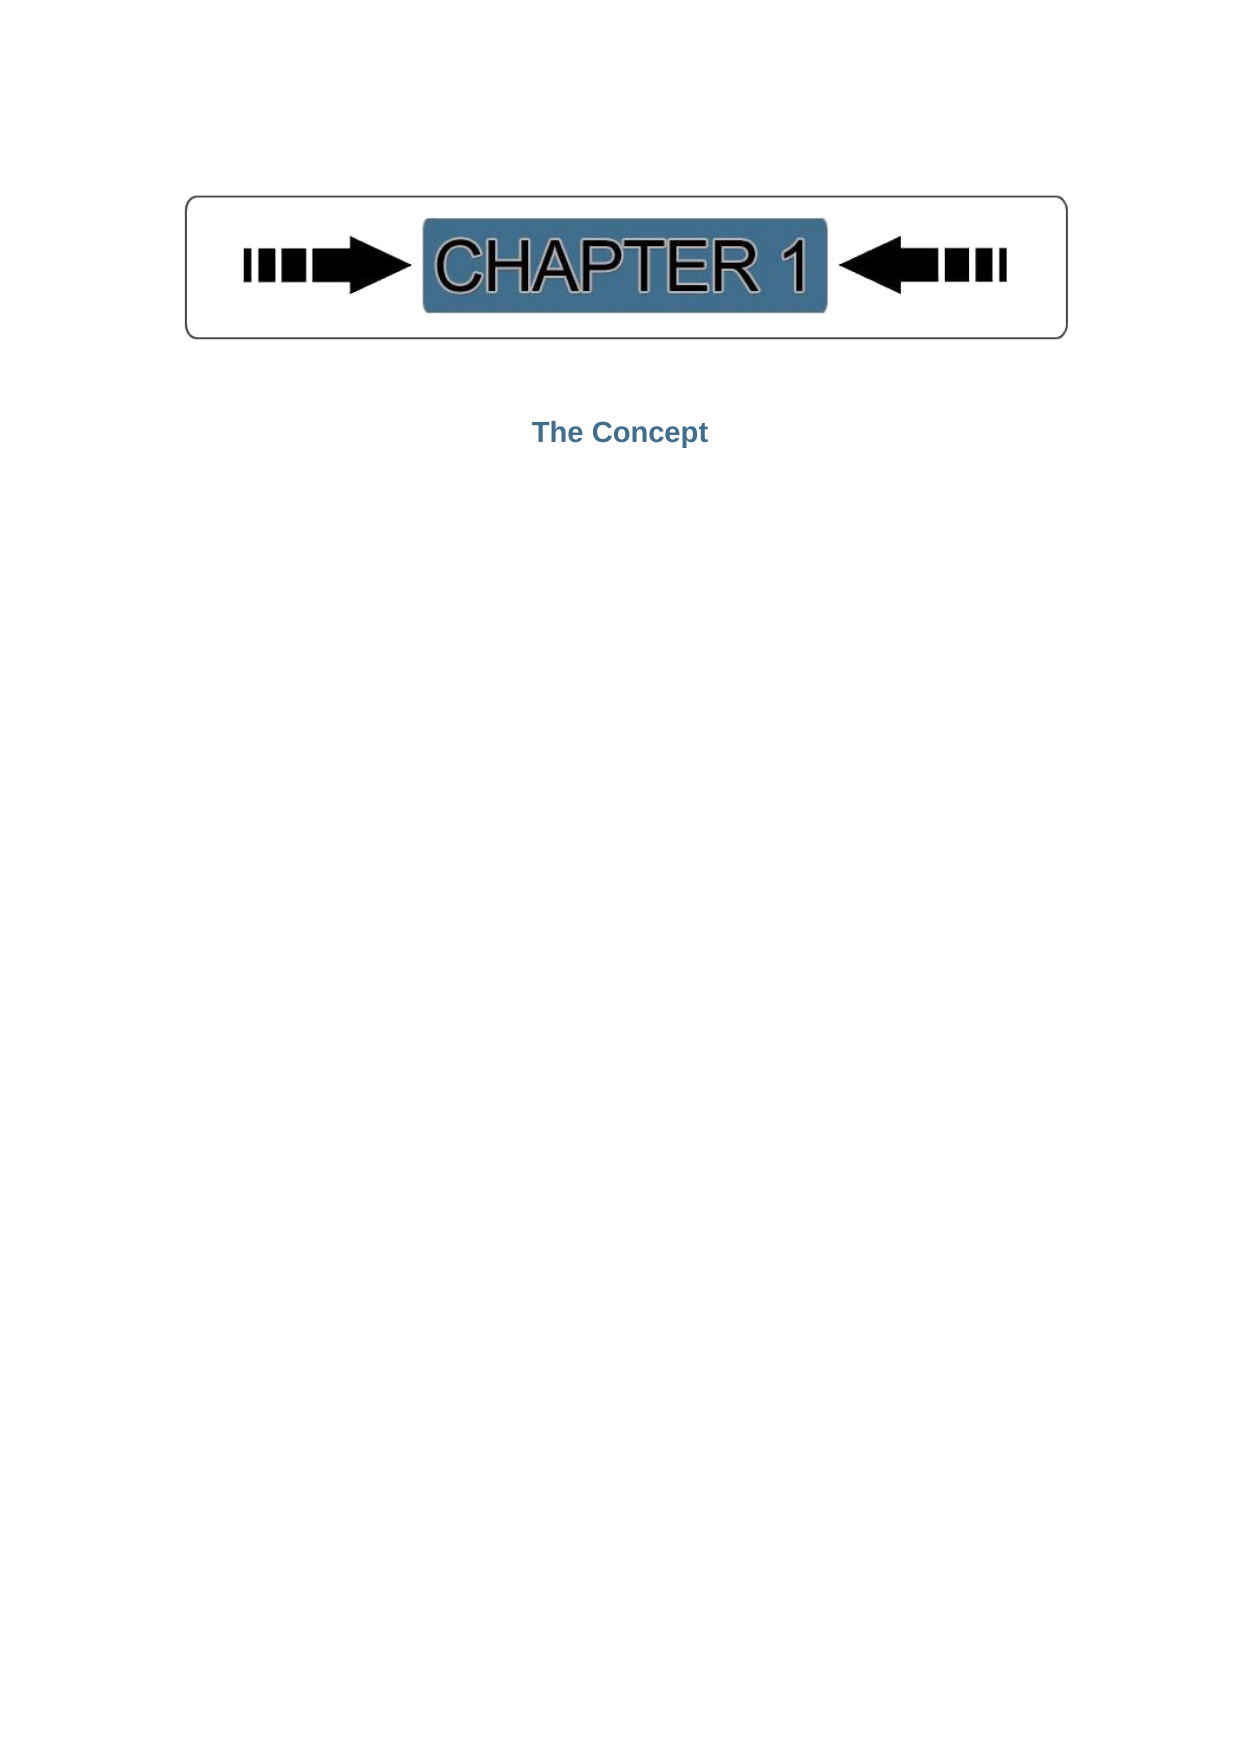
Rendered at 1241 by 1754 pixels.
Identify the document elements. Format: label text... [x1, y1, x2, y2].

picture [153, 173, 1094, 362]
text The Concept [150, 415, 1089, 449]
